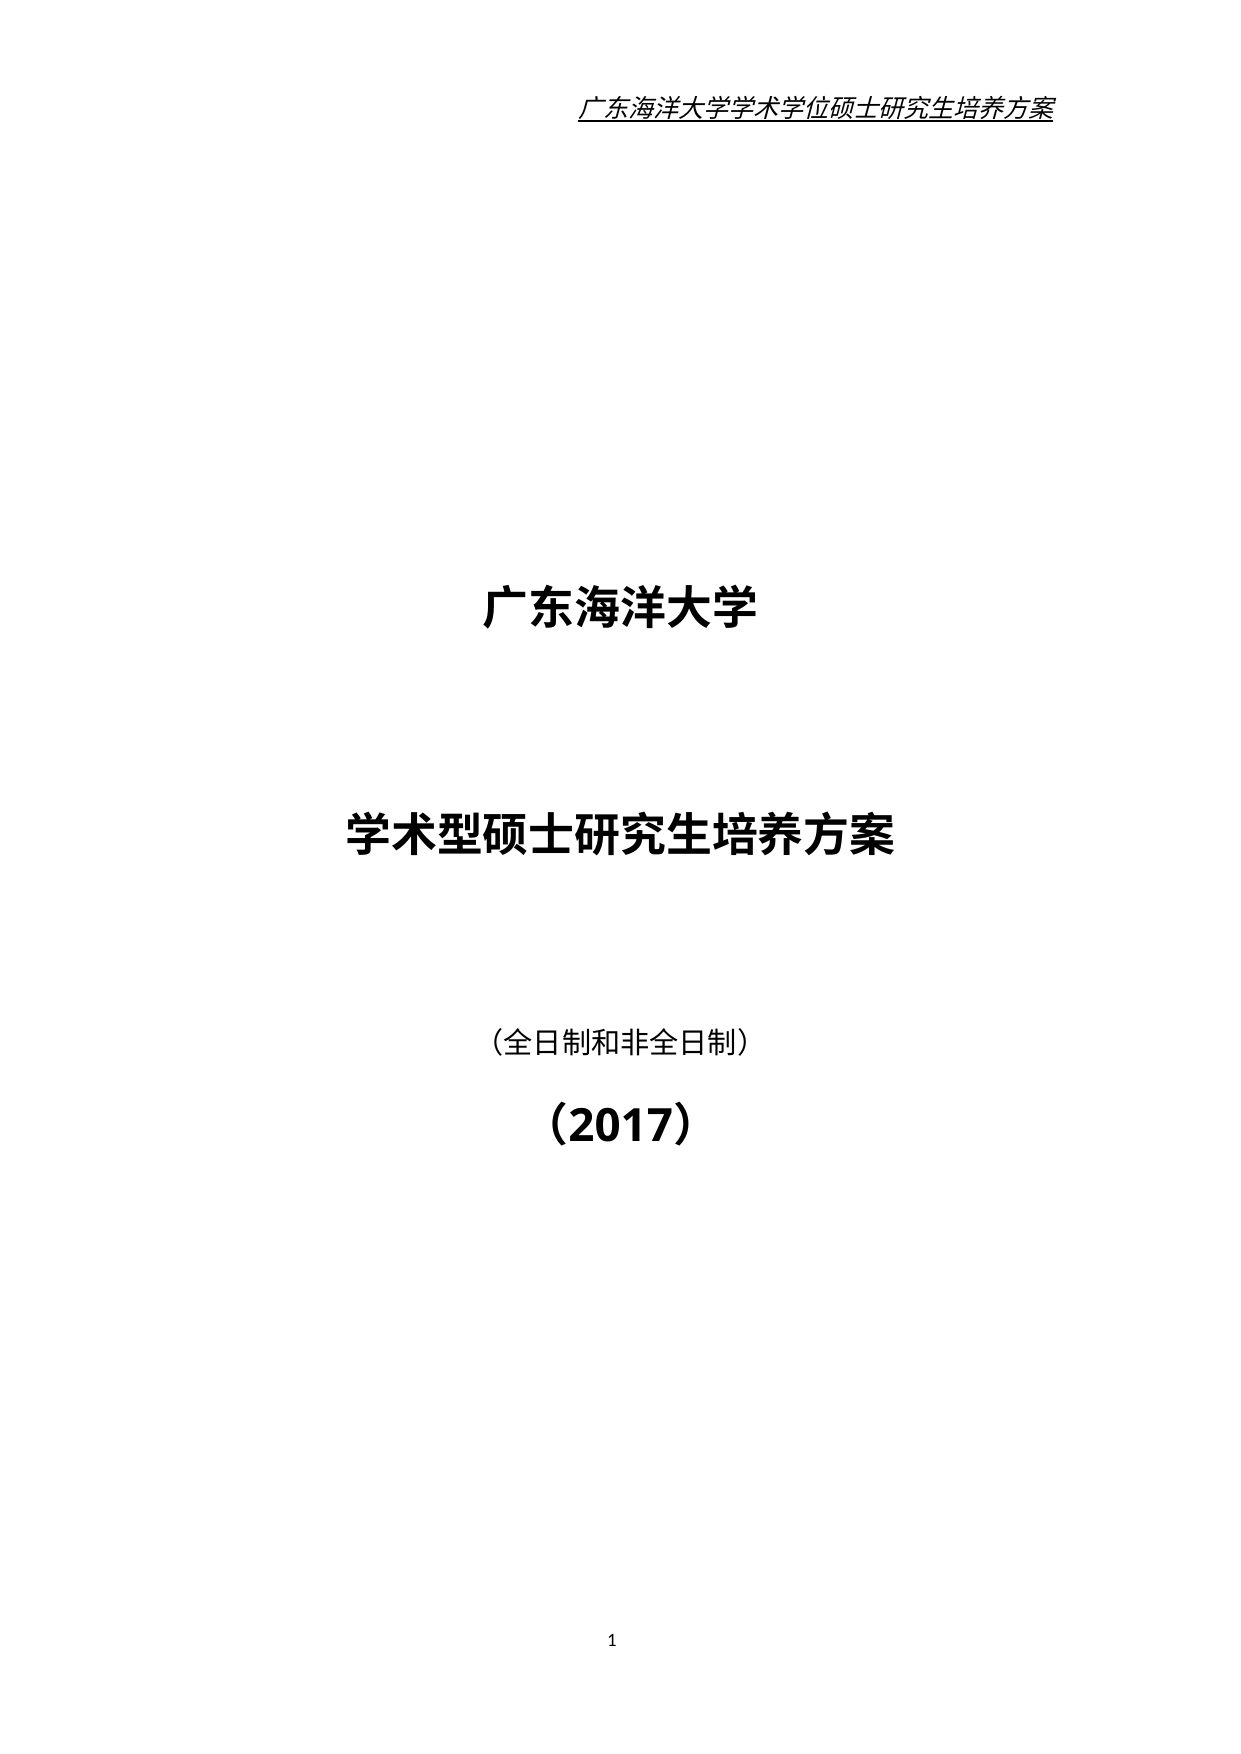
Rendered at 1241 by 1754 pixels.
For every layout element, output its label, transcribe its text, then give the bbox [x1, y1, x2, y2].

subtitle 广东海洋大学 [187, 556, 1053, 653]
subtitle 学术型硕士研究生培养方案 [187, 782, 1053, 880]
text （全日制和非全日制） [187, 1008, 1053, 1073]
text （2017） [187, 1073, 1053, 1170]
